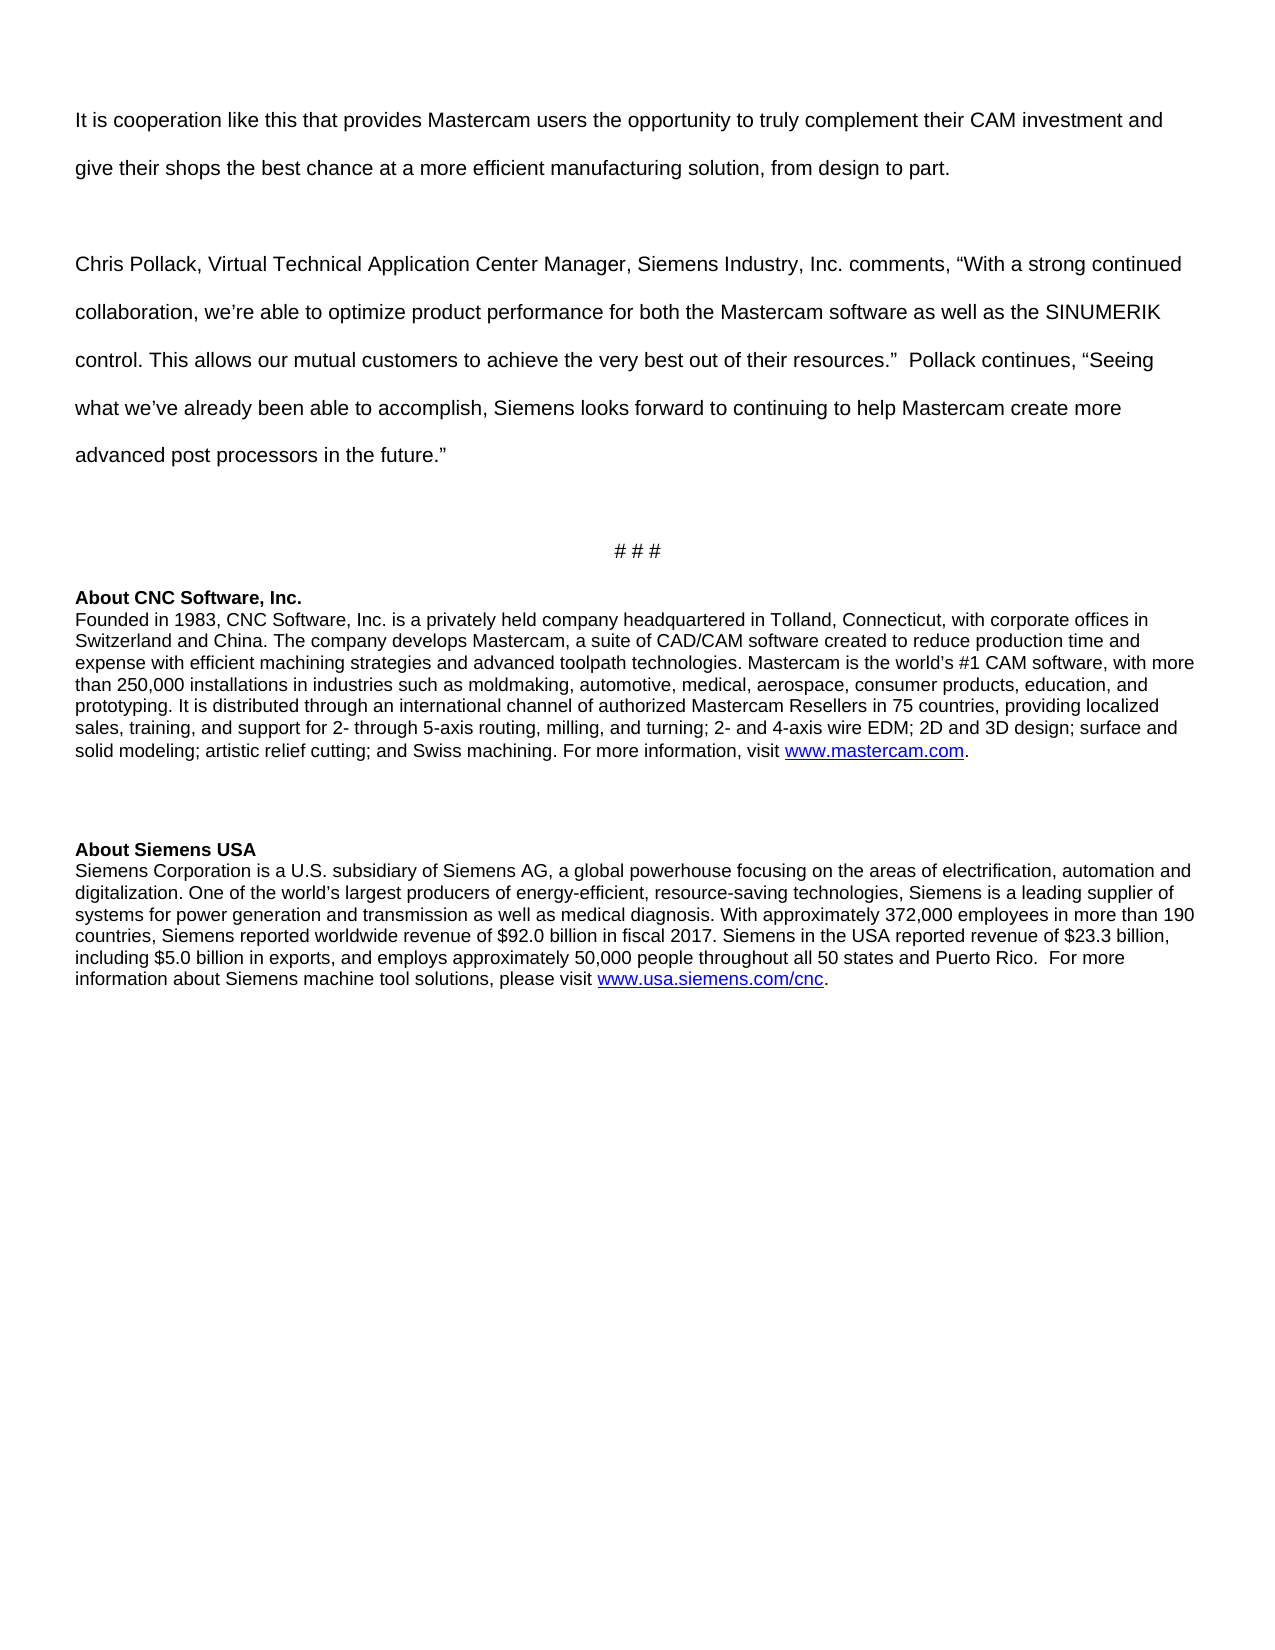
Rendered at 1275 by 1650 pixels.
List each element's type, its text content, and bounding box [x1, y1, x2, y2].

text About CNC Software, Inc. Founded in 1983, CNC Software, Inc. is a privately held company headquartered in Tolland, Connecticut, with corporate offices in Switzerland and China. The company develops Mastercam, a suite of CAD/CAM software created to reduce production time and expense with efficient machining strategies and advanced toolpath technologies. Mastercam is the world’s #1 CAM software, with more than 250,000 installations in industries such as moldmaking, automotive, medical, aerospace, consumer products, education, and prototyping. It is distributed through an international channel of authorized Mastercam Resellers in 75 countries, providing localized sales, training, and support for 2- through 5-axis routing, milling, and turning; 2- and 4-axis wire EDM; 2D and 3D design; surface and solid modeling; artistic relief cutting; and Swiss machining. For more information, visit www.mastercam.com. [75, 587, 1200, 762]
text It is cooperation like this that provides Mastercam users the opportunity to truly complement their CAM investment and give their shops the best chance at a more efficient manufacturing solution, from design to part. [75, 108, 1200, 180]
text Siemens Corporation is a U.S. subsidiary of Siemens AG, a global powerhouse focusing on the areas of electrification, automation and digitalization. One of the world’s largest producers of energy-efficient, resource-saving technologies, Siemens is a leading supplier of systems for power generation and transmission as well as medical diagnosis. With approximately 372,000 employees in more than 190 countries, Siemens reported worldwide revenue of $92.0 billion in fiscal 2017. Siemens in the USA reported revenue of $23.3 billion, including $5.0 billion in exports, and employs approximately 50,000 people throughout all 50 states and Puerto Rico. For more information about Siemens machine tool solutions, please visit www.usa.siemens.com/cnc. [75, 860, 1200, 989]
text Chris Pollack, Virtual Technical Application Center Manager, Siemens Industry, Inc. comments, “With a strong continued collaboration, we’re able to optimize product performance for both the Mastercam software as well as the SINUMERIK control. This allows our mutual customers to achieve the very best out of their resources.” Pollack continues, “Seeing what we’ve already been able to accomplish, Siemens looks forward to continuing to help Mastercam create more advanced post processors in the future.” [75, 252, 1200, 467]
text About Siemens USA [75, 839, 1200, 860]
text # # # [75, 539, 1200, 563]
